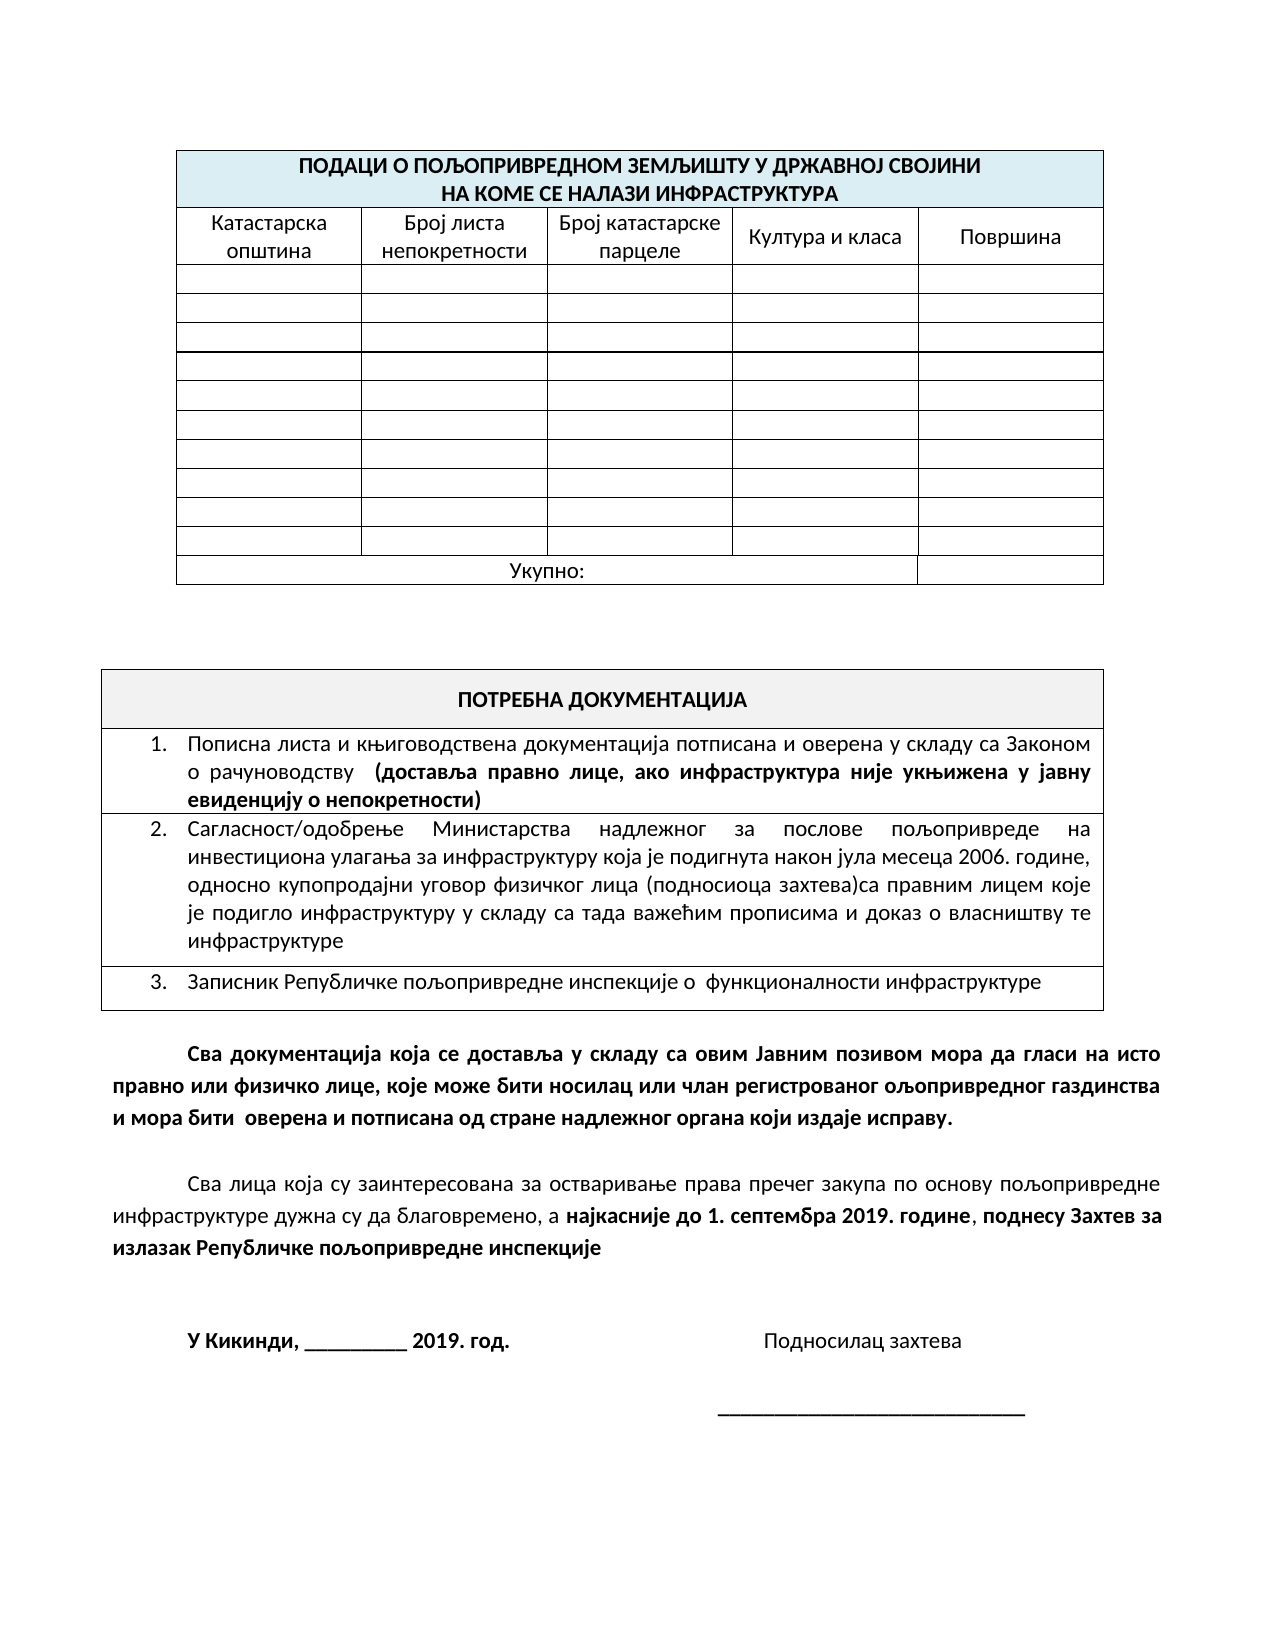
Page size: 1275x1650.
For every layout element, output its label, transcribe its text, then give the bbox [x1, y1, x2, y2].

table_cell [548, 469, 732, 497]
table_cell [548, 323, 732, 351]
table_cell [919, 353, 1103, 380]
table_cell [919, 469, 1103, 497]
table_cell [177, 527, 361, 555]
table_cell [733, 411, 918, 438]
table_cell [177, 411, 361, 438]
table_cell Број листа непокретности [362, 208, 547, 264]
table_header ПОТРЕБНА ДОКУМЕНТАЦИЈА [102, 670, 1103, 728]
table_cell Број катастарске парцеле [548, 208, 732, 264]
table_cell [362, 527, 547, 555]
table_cell [733, 323, 918, 351]
table_cell [362, 323, 547, 351]
table_cell Катастарска општина [177, 208, 361, 264]
table_cell [733, 381, 918, 409]
table_cell [177, 265, 361, 293]
table_cell [362, 440, 547, 468]
table_cell [177, 294, 361, 322]
table_cell [362, 294, 547, 322]
table_cell [548, 498, 732, 526]
table_cell [919, 323, 1103, 351]
table_cell [548, 527, 732, 555]
table_cell [918, 556, 1103, 584]
table_cell [919, 498, 1103, 526]
table_cell [177, 440, 361, 468]
table_cell [733, 498, 918, 526]
table_cell [733, 294, 918, 322]
text Сва лица која су заинтересована за остваривање права пречег закупа по основу пољопривредне инфраструктуре дужна су да благовремено, а најкасније до 1. септембра 2019. године, поднесу Захтев за излазак Републичке пољопривредне инспекције [112, 1169, 1162, 1261]
table_cell [919, 265, 1103, 293]
table_header ПОДАЦИ О ПОЉОПРИВРЕДНОМ ЗЕМЉИШТУ У ДРЖАВНОЈ СВОЈИНИ НА КОМЕ СЕ НАЛАЗИ ИНФРАСТРУКТУРА [177, 151, 1103, 207]
table_cell Укупно: [177, 556, 917, 584]
table_cell [919, 381, 1103, 409]
table_cell Сагласност/одобрење Министарства надлежног за послове пољопривреде на инвестициона улагања за инфраструктуру која је подигнута након јула месеца 2006. године, односно купопродајни уговор физичког лица (подносиоца захтева)са правним лицем које је подигло инфраструктуру у складу са тада важећим прописима и доказ о власништву те инфраструктуре [102, 814, 1103, 966]
table_cell [733, 469, 918, 497]
list ___________________________ [187, 1391, 1162, 1419]
table_cell [177, 469, 361, 497]
table_cell Површина [919, 208, 1103, 264]
table_cell [548, 381, 732, 409]
table_cell [919, 527, 1103, 555]
table_cell [362, 353, 547, 380]
table_cell [362, 265, 547, 293]
table_cell [733, 353, 918, 380]
table_cell [548, 353, 732, 380]
table_cell [362, 381, 547, 409]
table_cell [733, 527, 918, 555]
table_cell [362, 469, 547, 497]
table_cell [362, 498, 547, 526]
table_cell Пописна листа и књиговодствена документација потписана и оверена у складу са Законом о рачуноводству (доставља правно лице, ако инфраструктура није укњижена у јавну евиденцију о непокретности) [102, 729, 1103, 813]
text Сва документација која се доставља у складу са овим Јавним позивом мора да гласи на исто правно или физичко лице, које може бити носилац или члан регистрованог ољопривредног газдинства и мора бити оверена и потписана од стране надлежног органа који издаје исправу. [112, 1039, 1162, 1131]
table_cell [919, 440, 1103, 468]
table_cell [177, 323, 361, 351]
table_cell Записник Републичке пољопривредне инспекције о функционалности инфраструктуре [102, 967, 1103, 1010]
table_cell Култура и класа [733, 208, 918, 264]
table_cell [733, 265, 918, 293]
table_cell [919, 411, 1103, 438]
table_cell [548, 440, 732, 468]
list У Кикинди, _________ 2019. год. Подносилац захтева [187, 1327, 1162, 1354]
table_cell [177, 498, 361, 526]
table_cell [919, 294, 1103, 322]
table_cell [177, 353, 361, 380]
table_cell [177, 381, 361, 409]
table_cell [362, 411, 547, 438]
table_cell [548, 265, 732, 293]
table_cell [548, 411, 732, 438]
table_cell [548, 294, 732, 322]
table_cell [733, 440, 918, 468]
